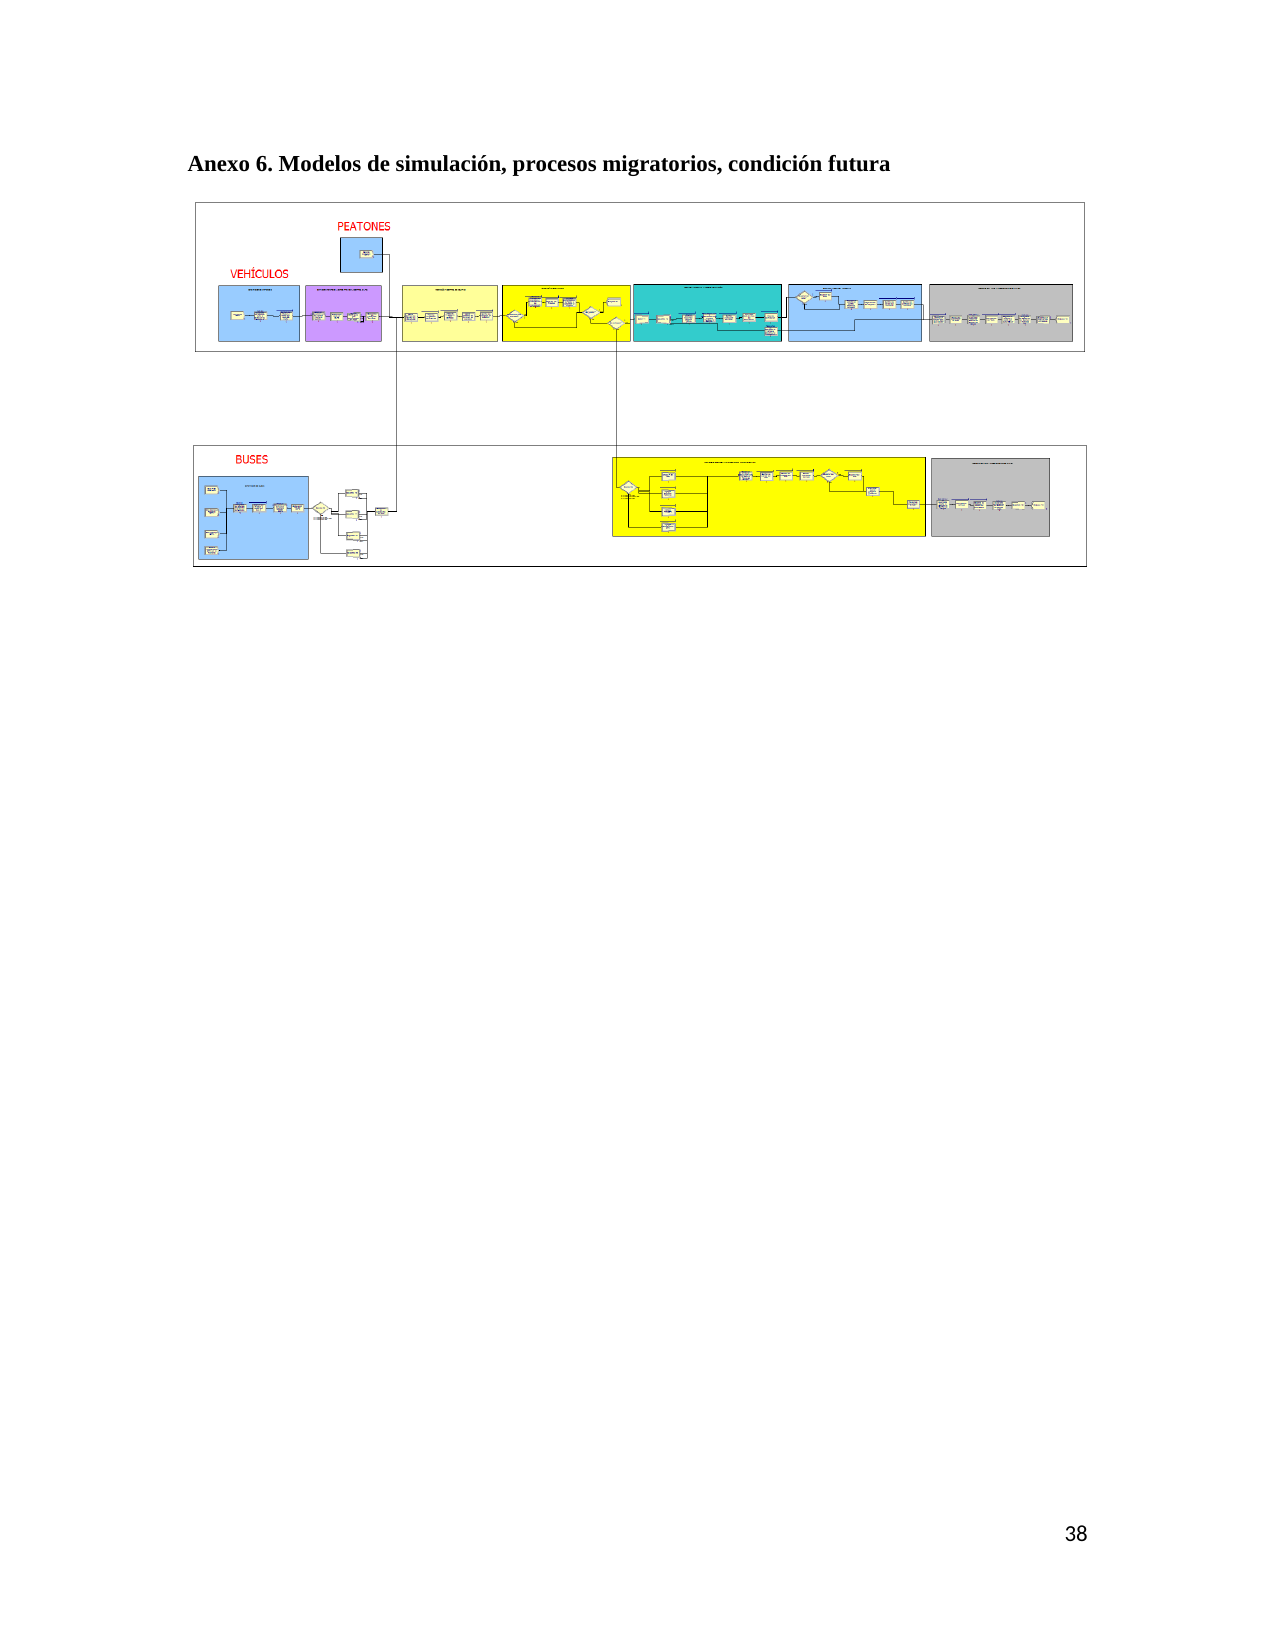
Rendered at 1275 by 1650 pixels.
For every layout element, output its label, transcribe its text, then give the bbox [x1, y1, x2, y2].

text Anexo 6. Modelos de simulación, procesos migratorios, condición futura [187, 150, 1087, 176]
picture [187, 197, 1088, 576]
